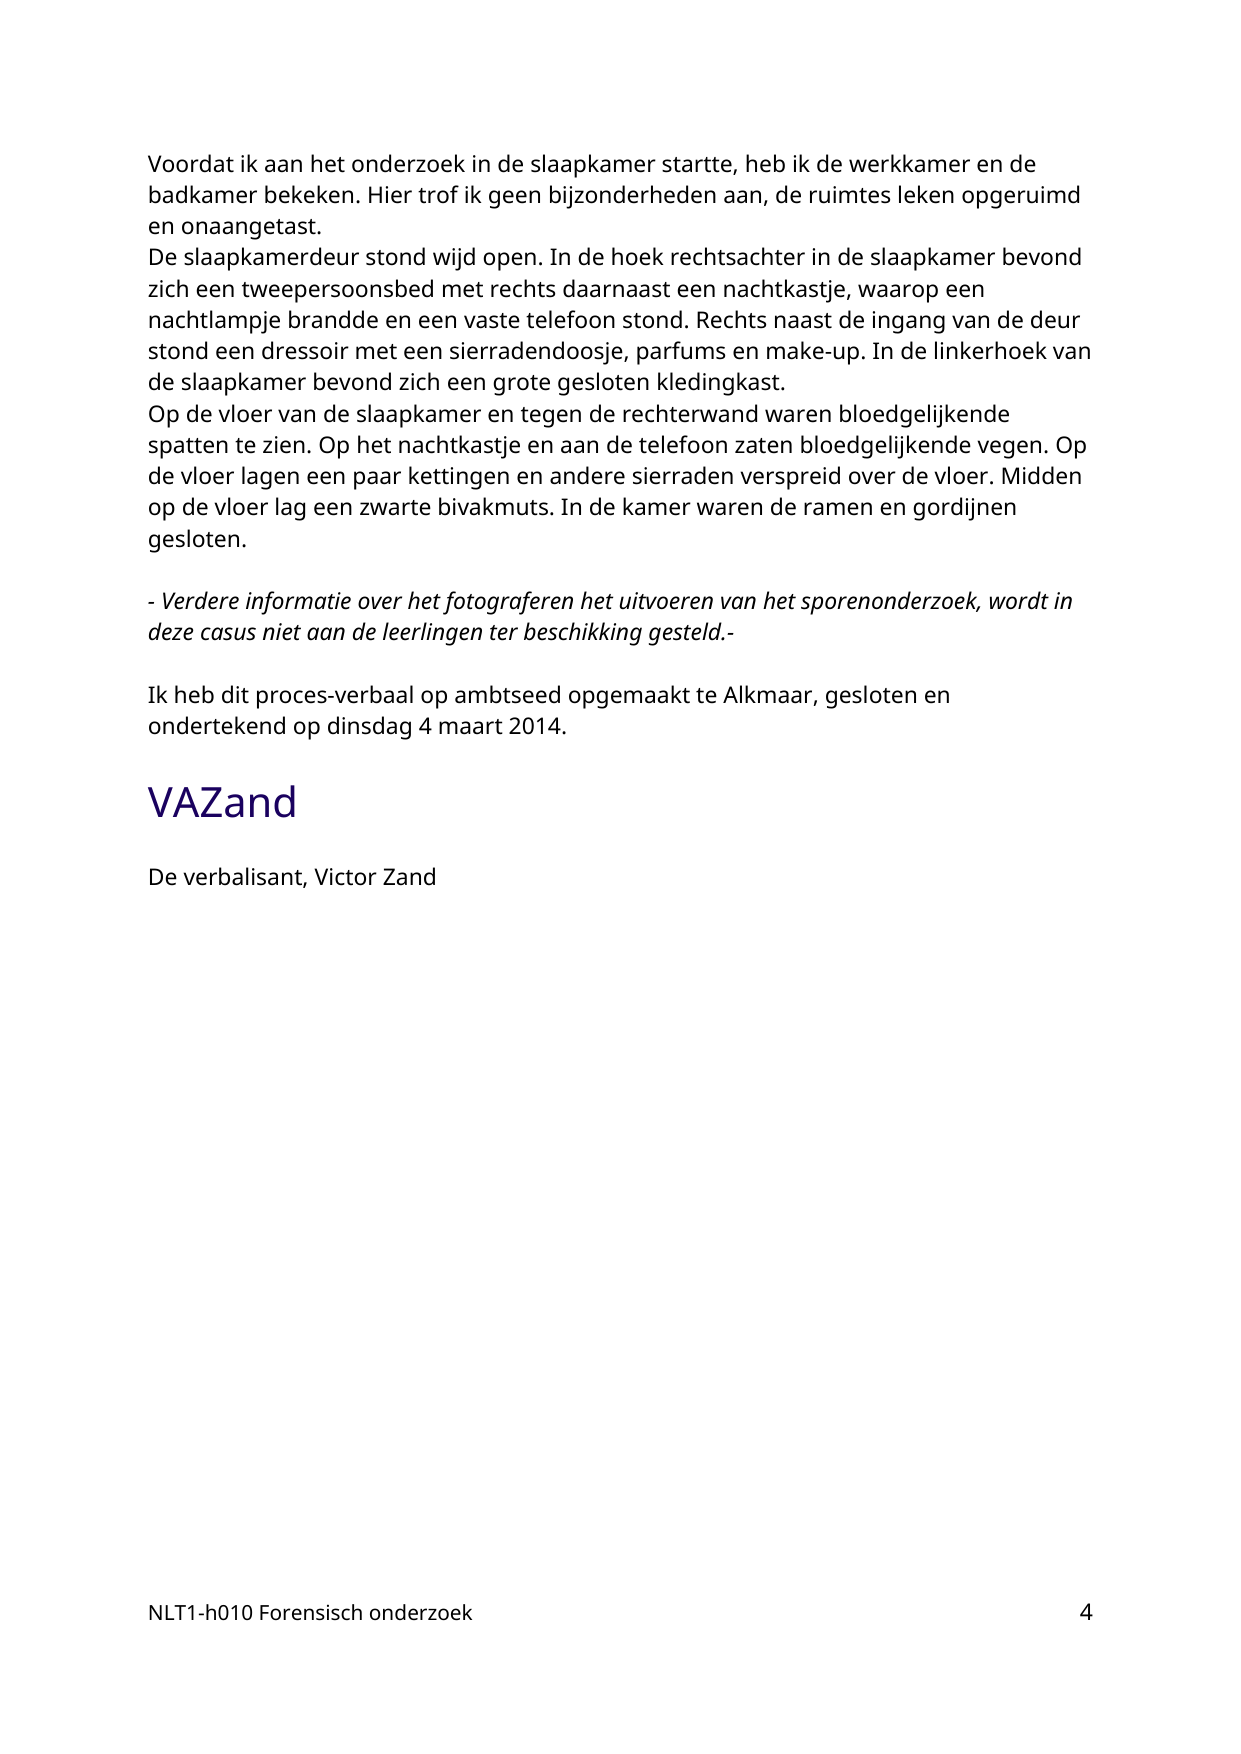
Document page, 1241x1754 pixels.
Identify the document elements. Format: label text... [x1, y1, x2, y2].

text Op de vloer van de slaapkamer en tegen de rechterwand waren bloedgelijkende spatten te zien. Op het nachtkastje en aan de telefoon zaten bloedgelijkende vegen. Op de vloer lagen een paar kettingen en andere sierraden verspreid over de vloer. Midden op de vloer lag een zwarte bivakmuts. In de kamer waren de ramen en gordijnen gesloten. [148, 398, 1093, 554]
text Ik heb dit proces-verbaal op ambtseed opgemaakt te Alkmaar, gesloten en ondertekend op dinsdag 4 maart 2014. [148, 679, 1093, 741]
text De verbalisant, Victor Zand [148, 861, 1093, 892]
text VAZand [148, 773, 1093, 829]
text Voordat ik aan het onderzoek in de slaapkamer startte, heb ik de werkkamer en de badkamer bekeken. Hier trof ik geen bijzonderheden aan, de ruimtes leken opgeruimd en onaangetast. [148, 148, 1093, 241]
text De slaapkamerdeur stond wijd open. In de hoek rechtsachter in de slaapkamer bevond zich een tweepersoonsbed met rechts daarnaast een nachtkastje, waarop een nachtlampje brandde en een vaste telefoon stond. Rechts naast de ingang van de deur stond een dressoir met een sierradendoosje, parfums en make-up. In de linkerhoek van de slaapkamer bevond zich een grote gesloten kledingkast. [148, 241, 1093, 398]
text - Verdere informatie over het fotograferen het uitvoeren van het sporenonderzoek, wordt in deze casus niet aan de leerlingen ter beschikking gesteld.- [148, 585, 1093, 648]
